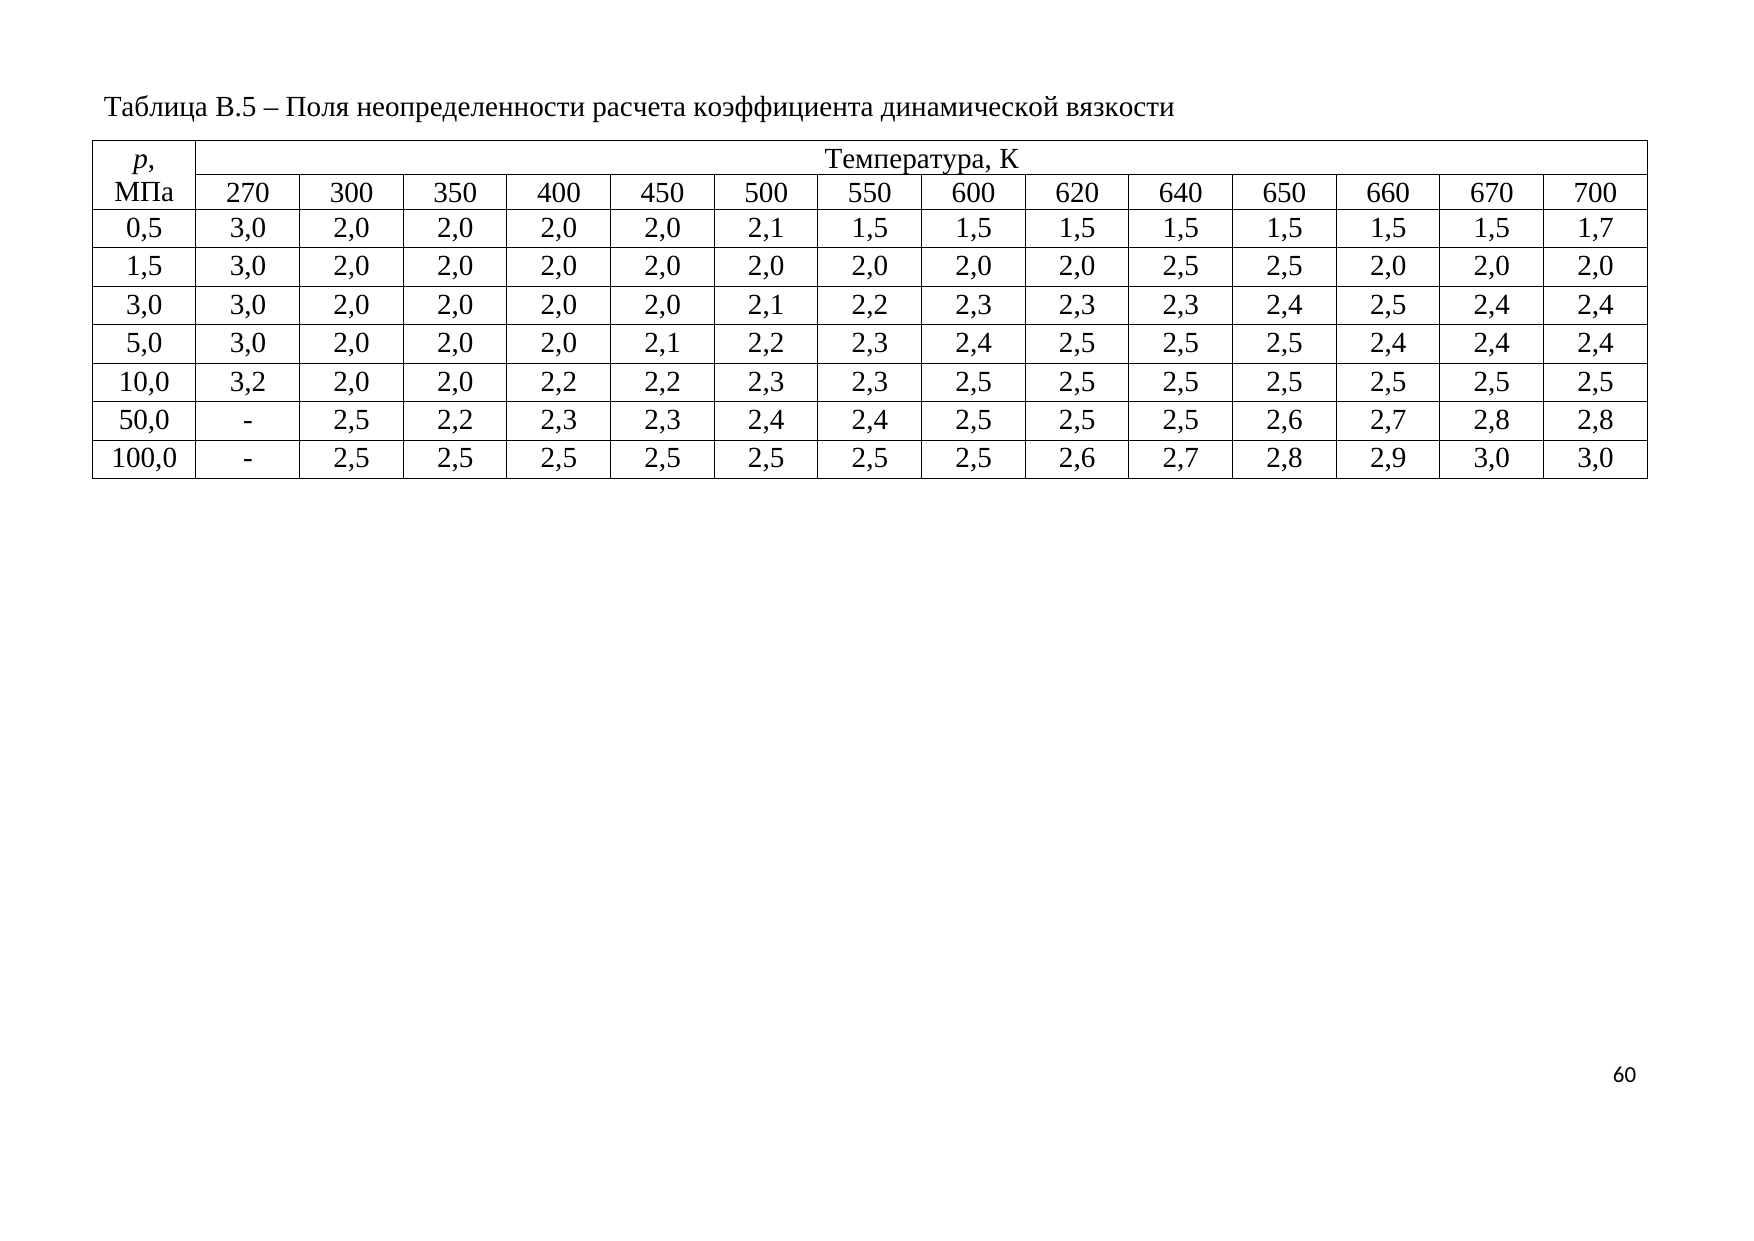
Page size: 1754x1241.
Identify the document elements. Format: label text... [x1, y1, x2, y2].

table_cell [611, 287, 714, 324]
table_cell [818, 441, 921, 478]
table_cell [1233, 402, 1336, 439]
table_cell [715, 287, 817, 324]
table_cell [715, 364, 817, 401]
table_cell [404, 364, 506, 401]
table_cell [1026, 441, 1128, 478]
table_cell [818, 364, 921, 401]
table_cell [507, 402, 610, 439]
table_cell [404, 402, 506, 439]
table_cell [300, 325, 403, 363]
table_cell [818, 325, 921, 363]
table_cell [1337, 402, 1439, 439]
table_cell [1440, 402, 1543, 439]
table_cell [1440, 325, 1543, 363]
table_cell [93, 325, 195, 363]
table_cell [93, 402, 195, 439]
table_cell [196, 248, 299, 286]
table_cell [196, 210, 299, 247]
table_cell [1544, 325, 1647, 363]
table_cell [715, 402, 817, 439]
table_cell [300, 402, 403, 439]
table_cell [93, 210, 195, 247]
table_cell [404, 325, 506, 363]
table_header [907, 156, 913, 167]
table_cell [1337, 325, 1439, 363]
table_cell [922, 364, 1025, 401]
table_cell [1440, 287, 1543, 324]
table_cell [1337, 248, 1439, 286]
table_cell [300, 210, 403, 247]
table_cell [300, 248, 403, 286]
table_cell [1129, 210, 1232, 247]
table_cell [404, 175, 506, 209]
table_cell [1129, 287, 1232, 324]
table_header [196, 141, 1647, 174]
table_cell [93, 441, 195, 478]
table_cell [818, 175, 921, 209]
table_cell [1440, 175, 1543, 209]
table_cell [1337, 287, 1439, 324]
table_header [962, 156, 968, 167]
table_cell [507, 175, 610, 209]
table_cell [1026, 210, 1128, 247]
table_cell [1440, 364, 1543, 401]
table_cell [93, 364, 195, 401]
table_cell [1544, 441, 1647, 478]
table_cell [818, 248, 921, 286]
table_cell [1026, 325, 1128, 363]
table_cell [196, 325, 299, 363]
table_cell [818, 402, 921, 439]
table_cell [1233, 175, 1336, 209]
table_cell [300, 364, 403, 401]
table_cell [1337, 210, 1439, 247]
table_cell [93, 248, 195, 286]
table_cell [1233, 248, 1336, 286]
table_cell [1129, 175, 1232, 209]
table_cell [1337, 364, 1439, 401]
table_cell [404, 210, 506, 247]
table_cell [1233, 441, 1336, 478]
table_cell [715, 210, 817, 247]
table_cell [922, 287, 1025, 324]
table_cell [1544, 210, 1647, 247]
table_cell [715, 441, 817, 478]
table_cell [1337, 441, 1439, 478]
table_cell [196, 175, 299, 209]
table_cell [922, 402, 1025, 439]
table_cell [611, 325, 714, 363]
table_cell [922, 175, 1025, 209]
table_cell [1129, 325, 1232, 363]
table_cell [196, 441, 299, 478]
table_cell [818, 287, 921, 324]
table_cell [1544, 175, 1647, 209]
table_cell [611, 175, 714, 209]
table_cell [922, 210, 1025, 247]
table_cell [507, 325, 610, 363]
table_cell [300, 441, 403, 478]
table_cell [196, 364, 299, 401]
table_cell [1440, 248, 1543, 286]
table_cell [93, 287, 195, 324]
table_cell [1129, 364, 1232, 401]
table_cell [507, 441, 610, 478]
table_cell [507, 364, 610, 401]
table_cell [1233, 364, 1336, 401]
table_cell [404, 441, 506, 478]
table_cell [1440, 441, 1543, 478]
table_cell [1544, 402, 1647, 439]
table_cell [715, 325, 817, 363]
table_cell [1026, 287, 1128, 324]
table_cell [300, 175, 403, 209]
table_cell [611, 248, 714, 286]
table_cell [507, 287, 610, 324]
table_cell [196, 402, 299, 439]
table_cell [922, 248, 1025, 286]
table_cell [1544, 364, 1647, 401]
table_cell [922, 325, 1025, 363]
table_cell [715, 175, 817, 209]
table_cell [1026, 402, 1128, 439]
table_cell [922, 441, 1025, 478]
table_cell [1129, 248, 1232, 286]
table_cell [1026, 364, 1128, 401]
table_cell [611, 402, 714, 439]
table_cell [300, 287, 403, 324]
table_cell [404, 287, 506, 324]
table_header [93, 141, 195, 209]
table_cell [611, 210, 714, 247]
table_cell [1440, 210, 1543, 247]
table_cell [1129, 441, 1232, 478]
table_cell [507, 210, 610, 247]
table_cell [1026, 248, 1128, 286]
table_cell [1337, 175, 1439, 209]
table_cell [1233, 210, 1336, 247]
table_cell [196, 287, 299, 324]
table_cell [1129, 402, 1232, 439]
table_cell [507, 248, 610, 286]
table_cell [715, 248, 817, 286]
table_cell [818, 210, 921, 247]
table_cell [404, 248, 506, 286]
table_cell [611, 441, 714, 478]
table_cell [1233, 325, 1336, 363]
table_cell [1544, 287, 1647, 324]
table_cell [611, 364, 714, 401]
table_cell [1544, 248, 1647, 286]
text Таблица В.5 – Поля неопределенности расчета коэффициента динамической вязкости [103, 89, 1636, 122]
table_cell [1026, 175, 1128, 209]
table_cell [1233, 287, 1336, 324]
